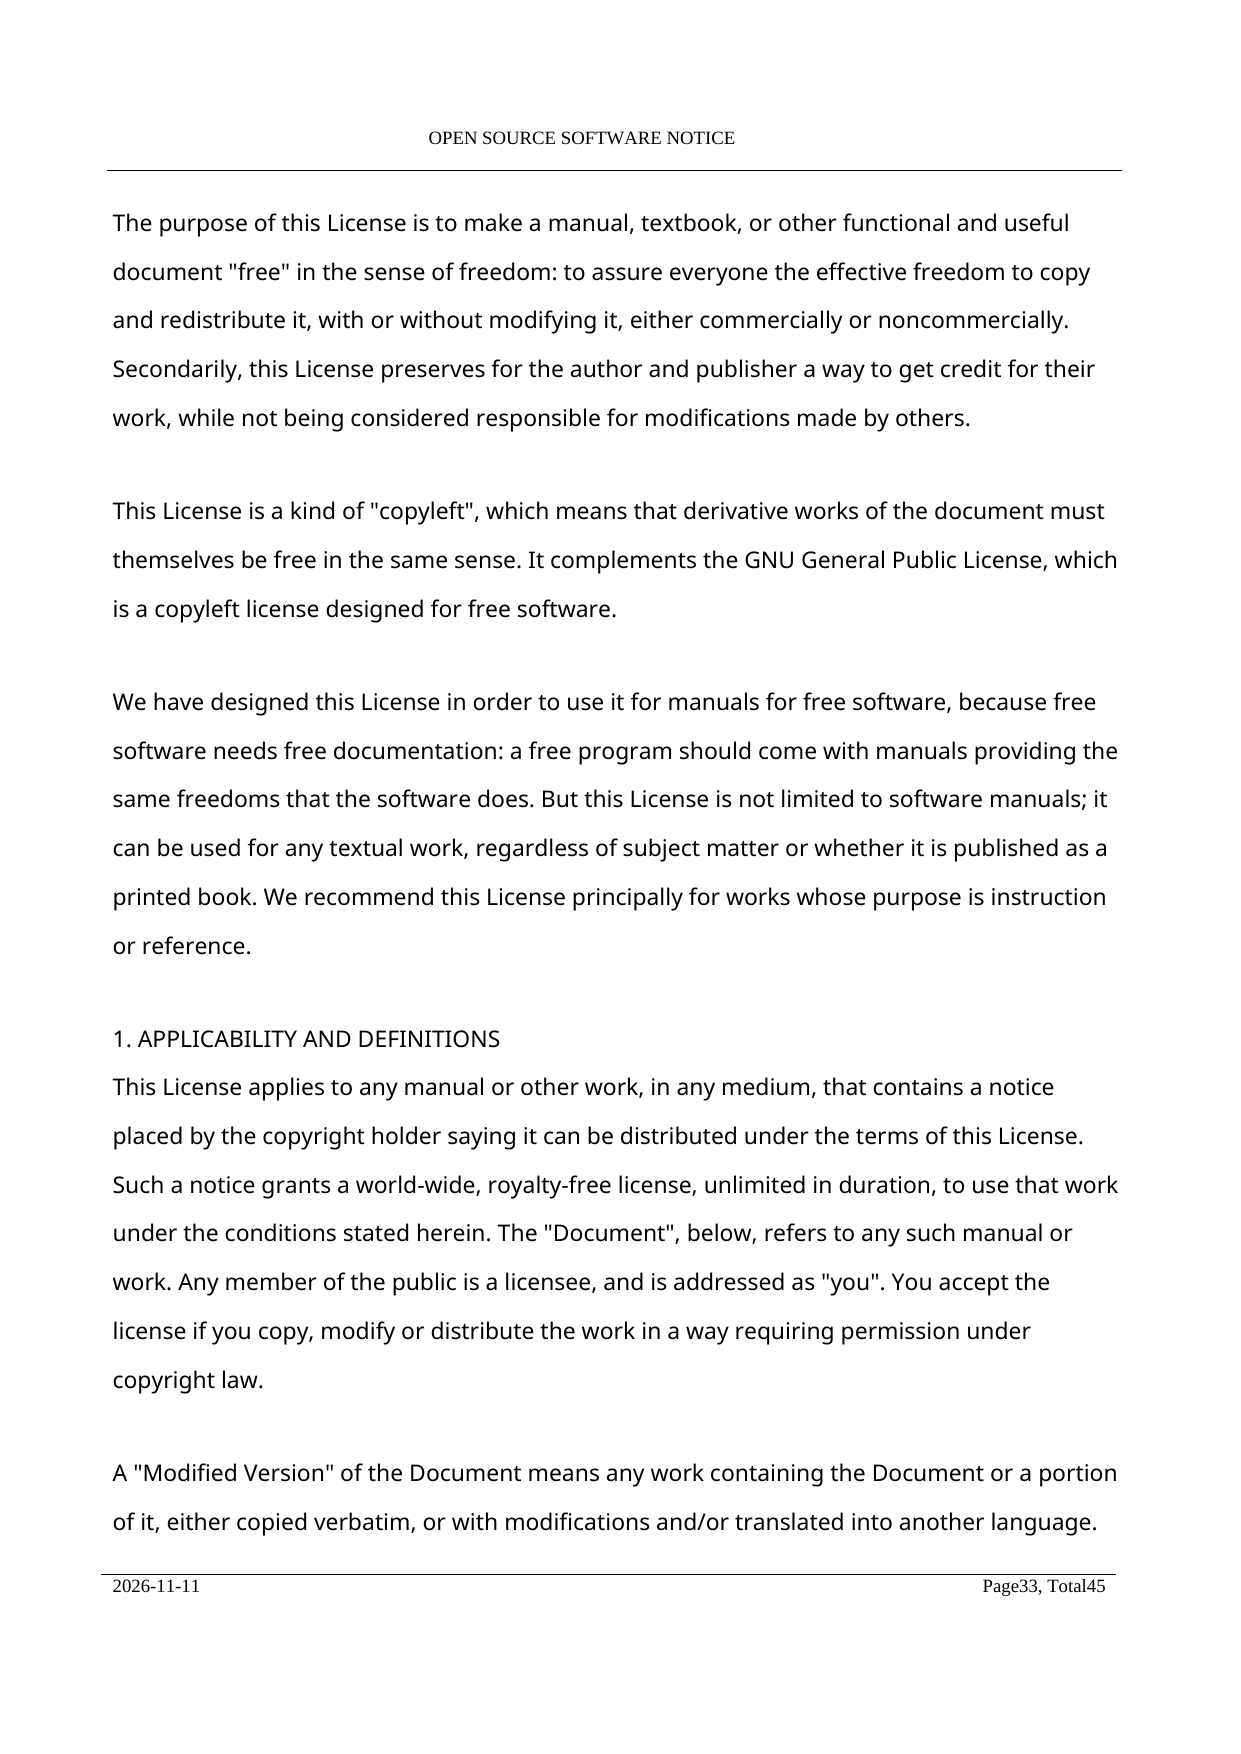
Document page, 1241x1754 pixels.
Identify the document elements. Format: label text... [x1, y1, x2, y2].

text We have designed this License in order to use it for manuals for free software, because free software needs free documentation: a free program should come with manuals providing the same freedoms that the software does. But this License is not limited to software manuals; it can be used for any textual work, regardless of subject matter or whether it is published as a printed book. We recommend this License principally for works whose purpose is instruction or reference. [112, 685, 1128, 962]
text The purpose of this License is to make a manual, textbook, or other functional and useful document "free" in the sense of freedom: to assure everyone the effective freedom to copy and redistribute it, with or without modifying it, either commercially or noncommercially. Secondarily, this License preserves for the author and publisher a way to get credit for their work, while not being considered responsible for modifications made by others. [112, 206, 1128, 434]
text This License applies to any manual or other work, in any medium, that contains a notice placed by the copyright holder saying it can be distributed under the terms of this License. Such a notice grants a world-wide, royalty-free license, unlimited in duration, to use that work under the conditions stated herein. The "Document", below, refers to any such manual or work. Any member of the public is a licensee, and is addressed as "you". You accept the license if you copy, modify or distribute the work in a way requiring permission under copyright law. [112, 1070, 1128, 1395]
text 1. APPLICABILITY AND DEFINITIONS [112, 1022, 1128, 1055]
text This License is a kind of "copyleft", which means that derivative works of the document must themselves be free in the same sense. It complements the GNU General Public License, which is a copyleft license designed for free software. [112, 494, 1128, 624]
text A "Modified Version" of the Document means any work containing the Document or a portion of it, either copied verbatim, or with modifications and/or translated into another language. [112, 1456, 1128, 1537]
